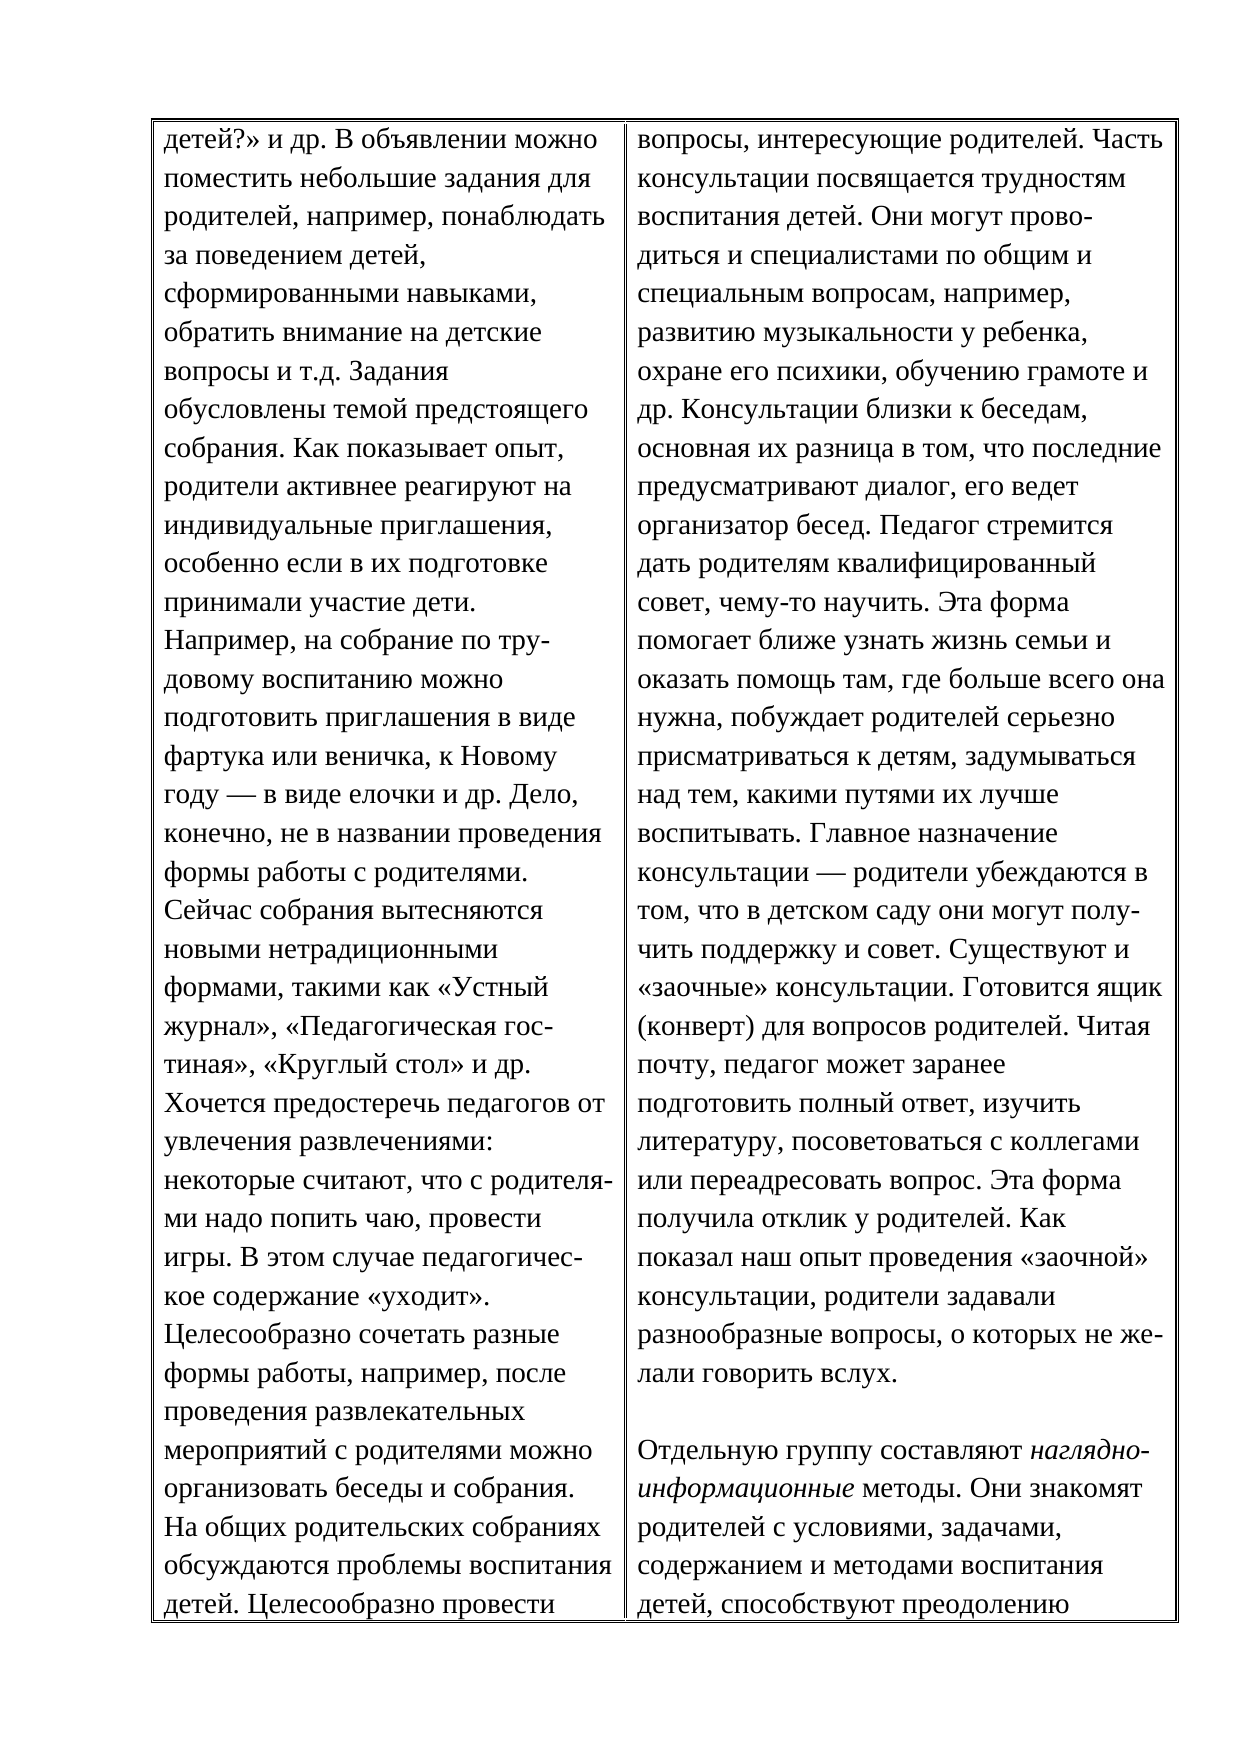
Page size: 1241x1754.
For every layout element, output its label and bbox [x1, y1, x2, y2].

table_cell [626, 122, 1175, 1619]
table_cell [154, 122, 626, 1619]
